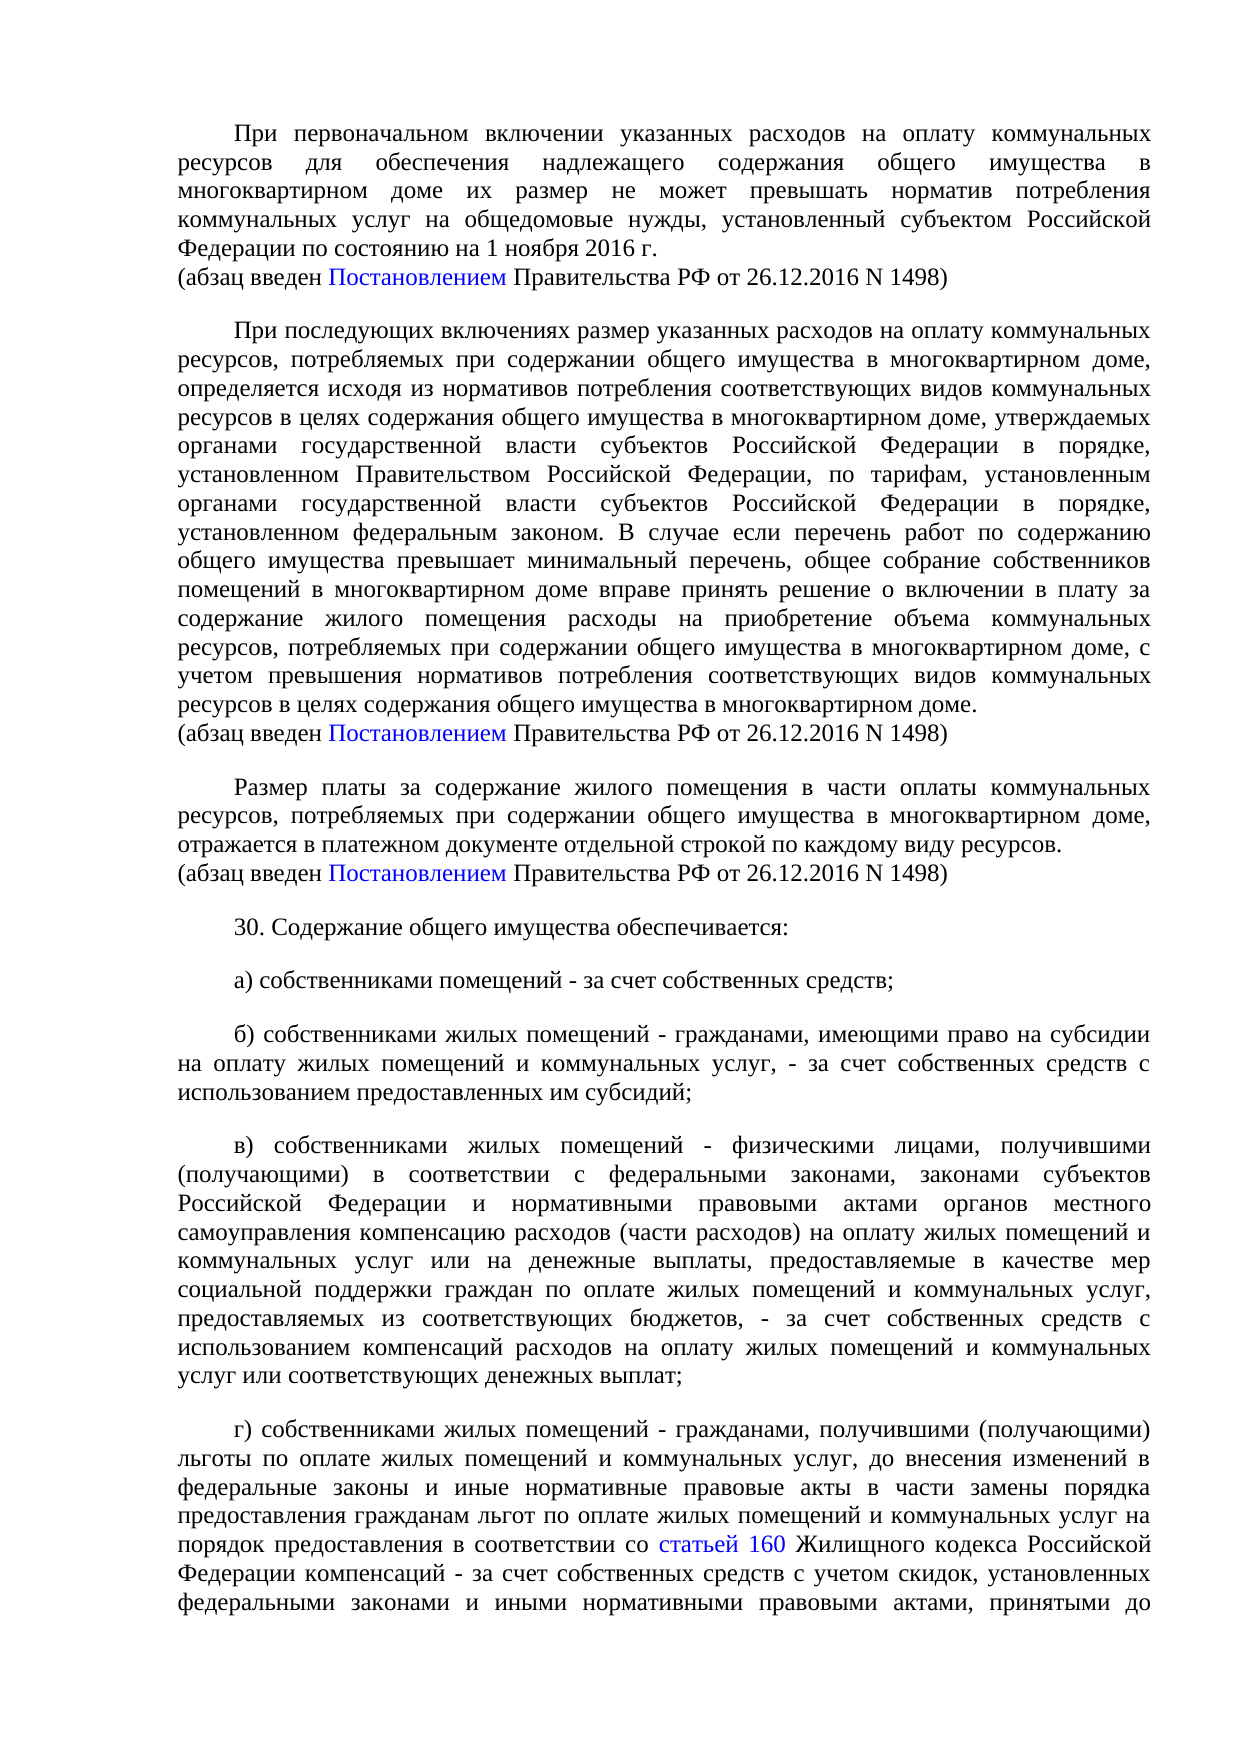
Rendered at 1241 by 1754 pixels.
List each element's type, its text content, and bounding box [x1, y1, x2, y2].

text (абзац введен Постановлением Правительства РФ от 26.12.2016 N 1498) [177, 718, 1152, 747]
text (абзац введен Постановлением Правительства РФ от 26.12.2016 N 1498) [177, 858, 1152, 887]
text в) собственниками жилых помещений - физическими лицами, получившими (получающими) в соответствии с федеральными законами, законами субъектов Российской Федерации и нормативными правовыми актами органов местного самоуправления компенсацию расходов (части расходов) на оплату жилых помещений и коммунальных услуг или на денежные выплаты, предоставляемые в качестве мер социальной поддержки граждан по оплате жилых помещений и коммунальных услуг, предоставляемых из соответствующих бюджетов, - за счет собственных средств с использованием компенсаций расходов на оплату жилых помещений и коммунальных услуг или соответствующих денежных выплат; [177, 1131, 1152, 1389]
text Размер платы за содержание жилого помещения в части оплаты коммунальных ресурсов, потребляемых при содержании общего имущества в многоквартирном доме, отражается в платежном документе отдельной строкой по каждому виду ресурсов. [177, 772, 1152, 858]
text (абзац введен Постановлением Правительства РФ от 26.12.2016 N 1498) [177, 262, 1152, 291]
text 30. Содержание общего имущества обеспечивается: [177, 912, 1152, 941]
text При последующих включениях размер указанных расходов на оплату коммунальных ресурсов, потребляемых при содержании общего имущества в многоквартирном доме, определяется исходя из нормативов потребления соответствующих видов коммунальных ресурсов в целях содержания общего имущества в многоквартирном доме, утверждаемых органами государственной власти субъектов Российской Федерации в порядке, установленном Правительством Российской Федерации, по тарифам, установленным органами государственной власти субъектов Российской Федерации в порядке, установленном федеральным законом. В случае если перечень работ по содержанию общего имущества превышает минимальный перечень, общее собрание собственников помещений в многоквартирном доме вправе принять решение о включении в плату за содержание жилого помещения расходы на приобретение объема коммунальных ресурсов, потребляемых при содержании общего имущества в многоквартирном доме, с учетом превышения нормативов потребления соответствующих видов коммунальных ресурсов в целях содержания общего имущества в многоквартирном доме. [177, 316, 1152, 718]
text а) собственниками помещений - за счет собственных средств; [177, 966, 1152, 994]
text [177, 1414, 1152, 1616]
text При первоначальном включении указанных расходов на оплату коммунальных ресурсов для обеспечения надлежащего содержания общего имущества в многоквартирном доме их размер не может превышать норматив потребления коммунальных услуг на общедомовые нужды, установленный субъектом Российской Федерации по состоянию на 1 ноября 2016 г. [177, 118, 1152, 262]
text б) собственниками жилых помещений - гражданами, имеющими право на субсидии на оплату жилых помещений и коммунальных услуг, - за счет собственных средств с использованием предоставленных им субсидий; [177, 1019, 1152, 1106]
